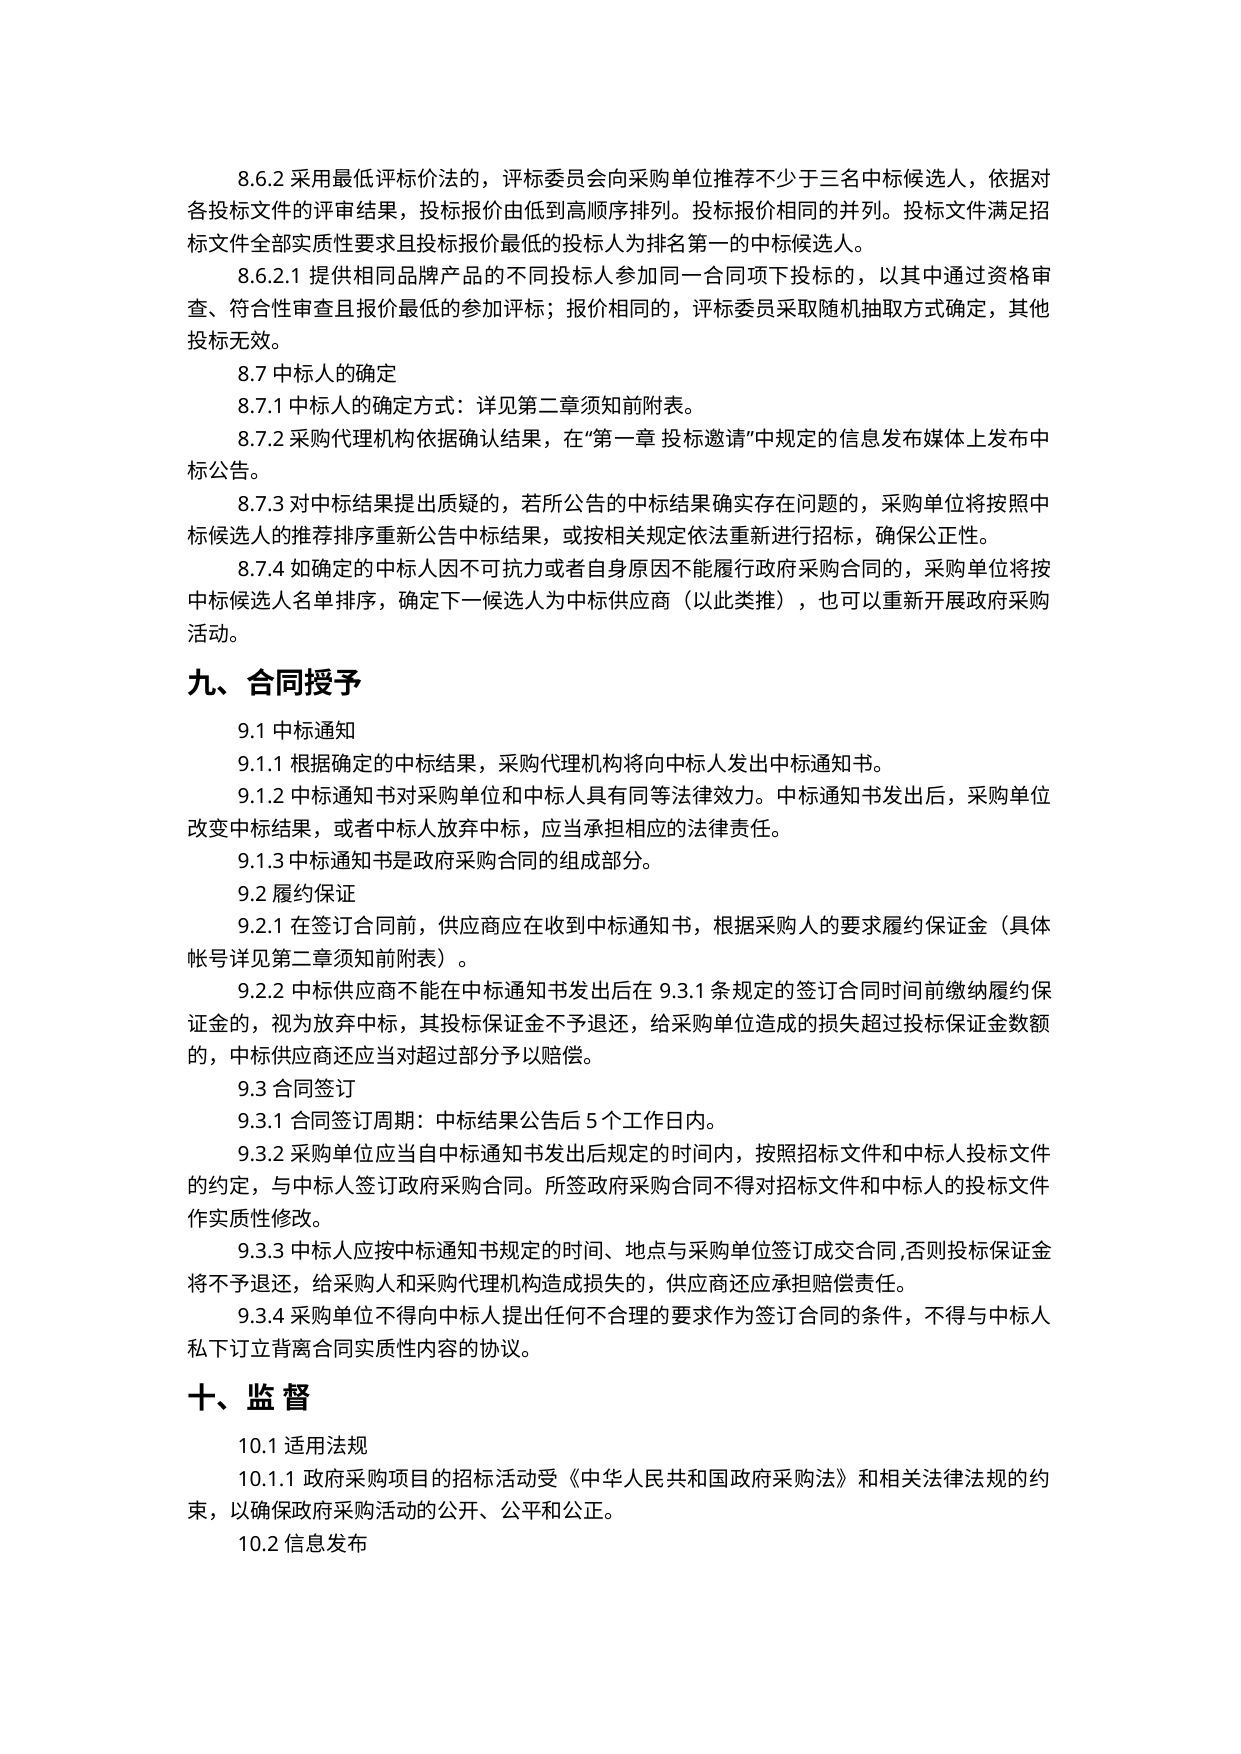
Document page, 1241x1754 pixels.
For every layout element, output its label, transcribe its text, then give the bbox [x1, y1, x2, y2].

text 10.1.1 政府采购项目的招标活动受《中华人民共和国政府采购法》和相关法律法规的约束，以确保政府采购活动的公开、公平和公正。 [187, 1462, 1053, 1527]
text 9.3 合同签订 [187, 1072, 1053, 1104]
text 9.2.1 在签订合同前，供应商应在收到中标通知书，根据采购人的要求履约保证金（具体帐号详见第二章须知前附表）。 [187, 909, 1053, 974]
text 9.3.3 中标人应按中标通知书规定的时间、地点与采购单位签订成交合同,否则投标保证金将不予退还，给采购人和采购代理机构造成损失的，供应商还应承担赔偿责任。 [187, 1234, 1053, 1299]
text 8.6.2 采用最低评标价法的，评标委员会向采购单位推荐不少于三名中标候选人，依据对各投标文件的评审结果，投标报价由低到高顺序排列。投标报价相同的并列。投标文件满足招标文件全部实质性要求且投标报价最低的投标人为排名第一的中标候选人。 [187, 162, 1053, 259]
text 10.2 信息发布 [187, 1527, 1053, 1559]
text 9.3.1 合同签订周期：中标结果公告后5个工作日内。 [187, 1104, 1053, 1137]
text 9.3.4 采购单位不得向中标人提出任何不合理的要求作为签订合同的条件，不得与中标人私下订立背离合同实质性内容的协议。 [187, 1299, 1053, 1364]
text 9.3.2 采购单位应当自中标通知书发出后规定的时间内，按照招标文件和中标人投标文件的约定，与中标人签订政府采购合同。所签政府采购合同不得对招标文件和中标人的投标文件作实质性修改。 [187, 1137, 1053, 1234]
text 9.1.2 中标通知书对采购单位和中标人具有同等法律效力。中标通知书发出后，采购单位改变中标结果，或者中标人放弃中标，应当承担相应的法律责任。 [187, 779, 1053, 844]
text 9.2.2 中标供应商不能在中标通知书发出后在9.3.1条规定的签订合同时间前缴纳履约保证金的，视为放弃中标，其投标保证金不予退还，给采购单位造成的损失超过投标保证金数额的，中标供应商还应当对超过部分予以赔偿。 [187, 974, 1053, 1072]
text 8.7 中标人的确定 [187, 357, 1053, 389]
text 9.1.1 根据确定的中标结果，采购代理机构将向中标人发出中标通知书。 [187, 747, 1053, 779]
text 8.7.2采购代理机构依据确认结果，在“第一章 投标邀请”中规定的信息发布媒体上发布中标公告。 [187, 422, 1053, 487]
text 9.1 中标通知 [187, 714, 1053, 747]
text 十、监 督 [187, 1364, 1053, 1429]
text 8.7.3对中标结果提出质疑的，若所公告的中标结果确实存在问题的，采购单位将按照中标候选人的推荐排序重新公告中标结果，或按相关规定依法重新进行招标，确保公正性。 [187, 487, 1053, 552]
text 8.6.2.1 提供相同品牌产品的不同投标人参加同一合同项下投标的，以其中通过资格审查、符合性审查且报价最低的参加评标；报价相同的，评标委员采取随机抽取方式确定，其他投标无效。 [187, 259, 1053, 357]
text 九、合同授予 [187, 649, 1053, 714]
text 8.7.1中标人的确定方式：详见第二章须知前附表。 [187, 389, 1053, 422]
text 10.1 适用法规 [187, 1429, 1053, 1462]
text 8.7.4 如确定的中标人因不可抗力或者自身原因不能履行政府采购合同的，采购单位将按中标候选人名单排序，确定下一候选人为中标供应商（以此类推），也可以重新开展政府采购活动。 [187, 552, 1053, 649]
text 9.2 履约保证 [187, 877, 1053, 909]
text 9.1.3中标通知书是政府采购合同的组成部分。 [187, 844, 1053, 877]
